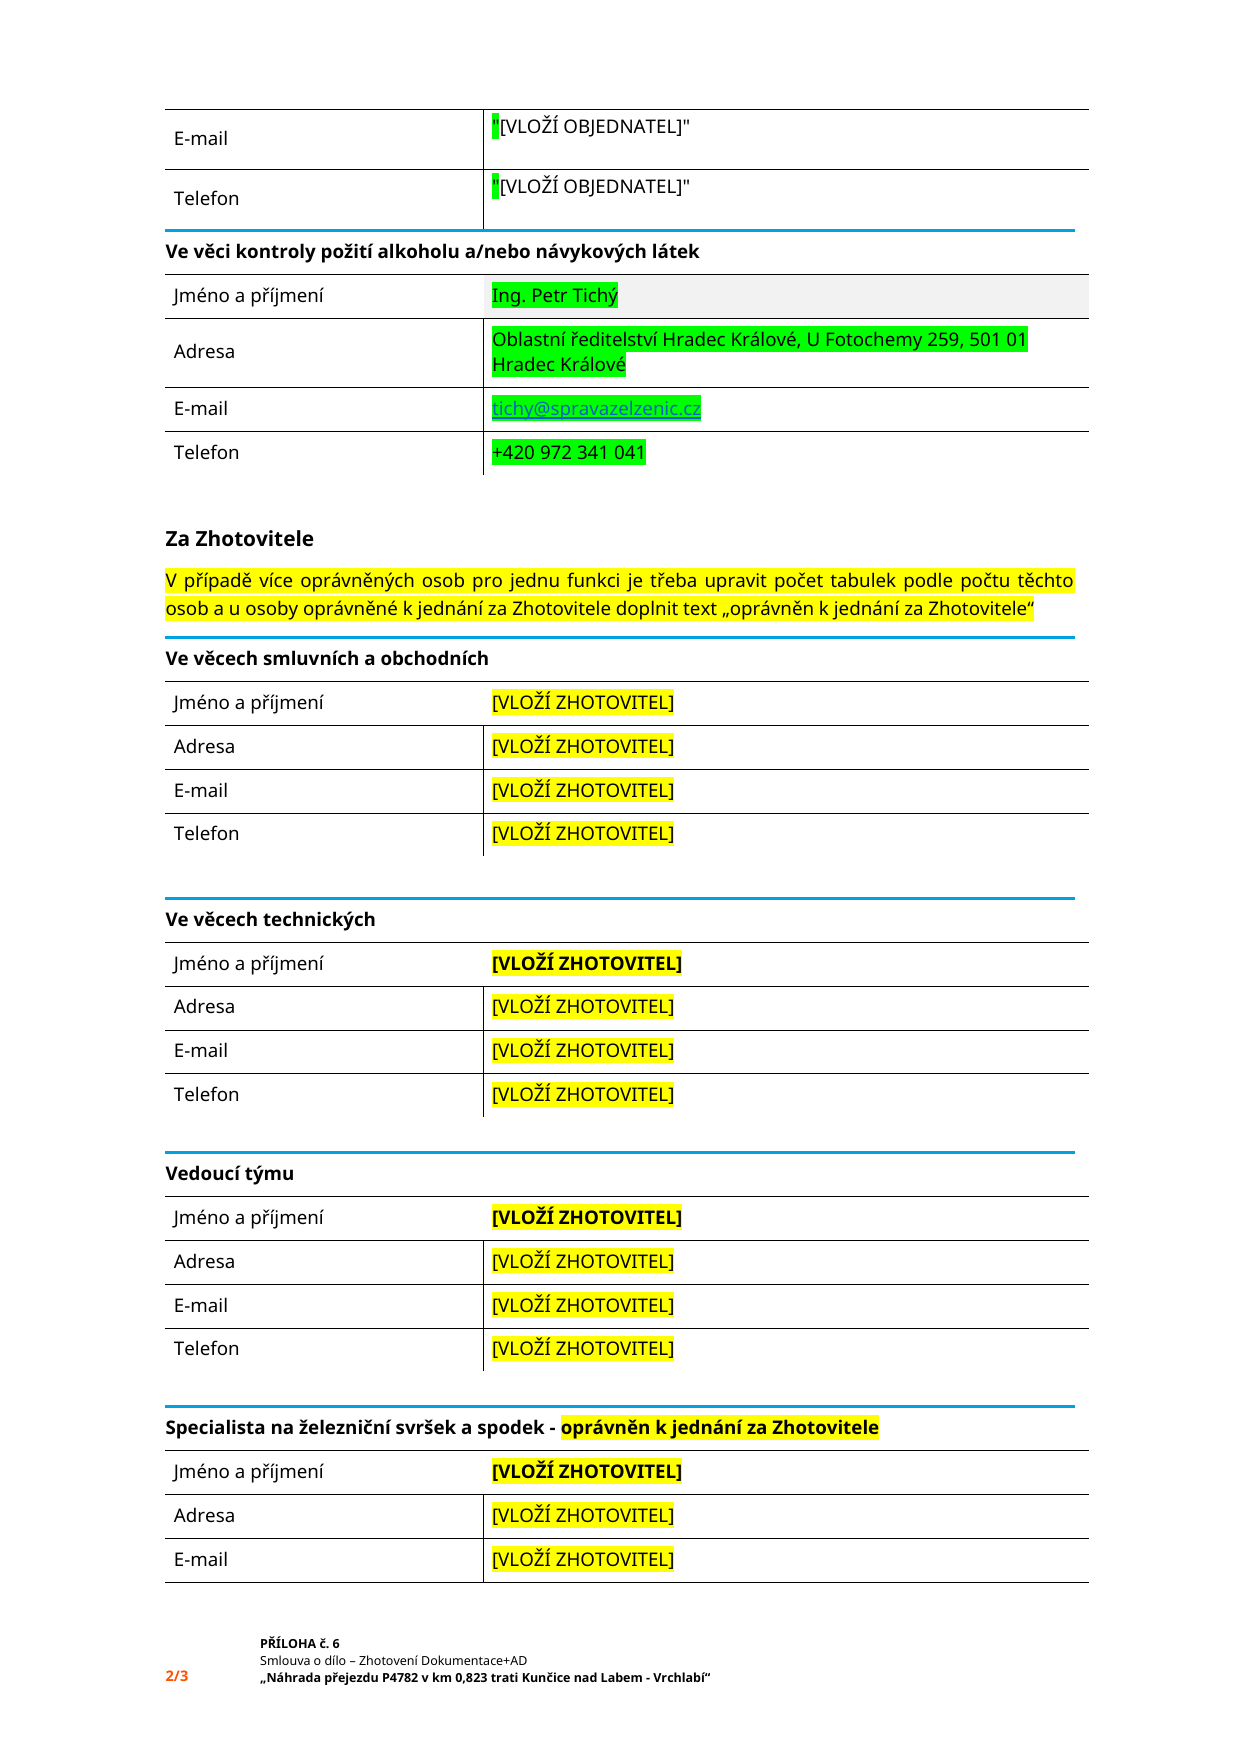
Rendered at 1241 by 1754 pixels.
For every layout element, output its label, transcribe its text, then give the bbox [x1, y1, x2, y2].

table_header [VLOŽÍ ZHOTOVITEL] [484, 1197, 1089, 1240]
table_cell E-mail [165, 110, 483, 169]
text V případě více oprávněných osob pro jednu funkci je třeba upravit počet tabulek podle počtu těchto osob a u osoby oprávněné k jednání za Zhotovitele doplnit text „oprávněn k jednání za Zhotovitele“ [165, 593, 1075, 621]
table_cell Adresa [165, 1241, 483, 1284]
table_cell Oblastní ředitelství Hradec Králové, U Fotochemy 259, 501 01 Hradec Králové [484, 319, 1089, 387]
table_header Ing. Petr Tichý [484, 275, 1089, 318]
table_cell Telefon [165, 170, 483, 229]
table_cell E-mail [165, 1285, 483, 1327]
table_cell Telefon [165, 432, 483, 475]
text Za Zhotovitele [165, 524, 1075, 552]
table_header [VLOŽÍ ZHOTOVITEL] [484, 682, 1089, 725]
table_header Jméno a příjmení [165, 682, 484, 725]
table_cell [VLOŽÍ ZHOTOVITEL] [484, 814, 1089, 856]
table_header Jméno a příjmení [165, 275, 484, 318]
text Ve věcech technických [165, 900, 1075, 932]
table_header [VLOŽÍ ZHOTOVITEL] [484, 943, 1089, 986]
table_cell E-mail [165, 1031, 483, 1073]
table_cell [VLOŽÍ ZHOTOVITEL] [484, 987, 1089, 1029]
table_cell Telefon [165, 814, 483, 856]
table_cell [VLOŽÍ ZHOTOVITEL] [484, 770, 1089, 812]
table_header [VLOŽÍ ZHOTOVITEL] [484, 1451, 1089, 1494]
table_cell [VLOŽÍ ZHOTOVITEL] [484, 1539, 1089, 1582]
table_cell Adresa [165, 726, 483, 769]
text Vedoucí týmu [165, 1154, 1075, 1186]
table_cell tichy@spravazelzenic.cz [484, 388, 1089, 431]
text Specialista na železniční svršek a spodek - oprávněn k jednání za Zhotovitele [165, 1408, 1075, 1440]
table_cell Adresa [165, 319, 483, 387]
table_cell [VLOŽÍ ZHOTOVITEL] [484, 1031, 1089, 1073]
table_cell [VLOŽÍ ZHOTOVITEL] [484, 1241, 1089, 1284]
table_cell [VLOŽÍ ZHOTOVITEL] [484, 1495, 1089, 1538]
table_cell [VLOŽÍ ZHOTOVITEL] [484, 1074, 1089, 1117]
table_cell Adresa [165, 987, 483, 1029]
table_cell +420 972 341 041 [484, 432, 1089, 475]
text Ve věci kontroly požití alkoholu a/nebo návykových látek [165, 232, 1075, 264]
table_cell E-mail [165, 770, 483, 812]
table_cell [484, 110, 1089, 169]
table_cell [VLOŽÍ ZHOTOVITEL] [484, 1329, 1089, 1371]
table_cell Telefon [165, 1329, 483, 1371]
table_header Jméno a příjmení [165, 943, 484, 986]
table_cell E-mail [165, 388, 483, 431]
table_header Jméno a příjmení [165, 1451, 484, 1494]
table_cell E-mail [165, 1539, 483, 1582]
table_header Jméno a příjmení [165, 1197, 484, 1240]
table_cell [VLOŽÍ ZHOTOVITEL] [484, 726, 1089, 769]
table_cell [VLOŽÍ ZHOTOVITEL] [484, 1285, 1089, 1327]
table_cell Telefon [165, 1074, 483, 1117]
table_cell Adresa [165, 1495, 483, 1538]
table_cell [484, 170, 1089, 229]
text Ve věcech smluvních a obchodních [165, 639, 1075, 671]
